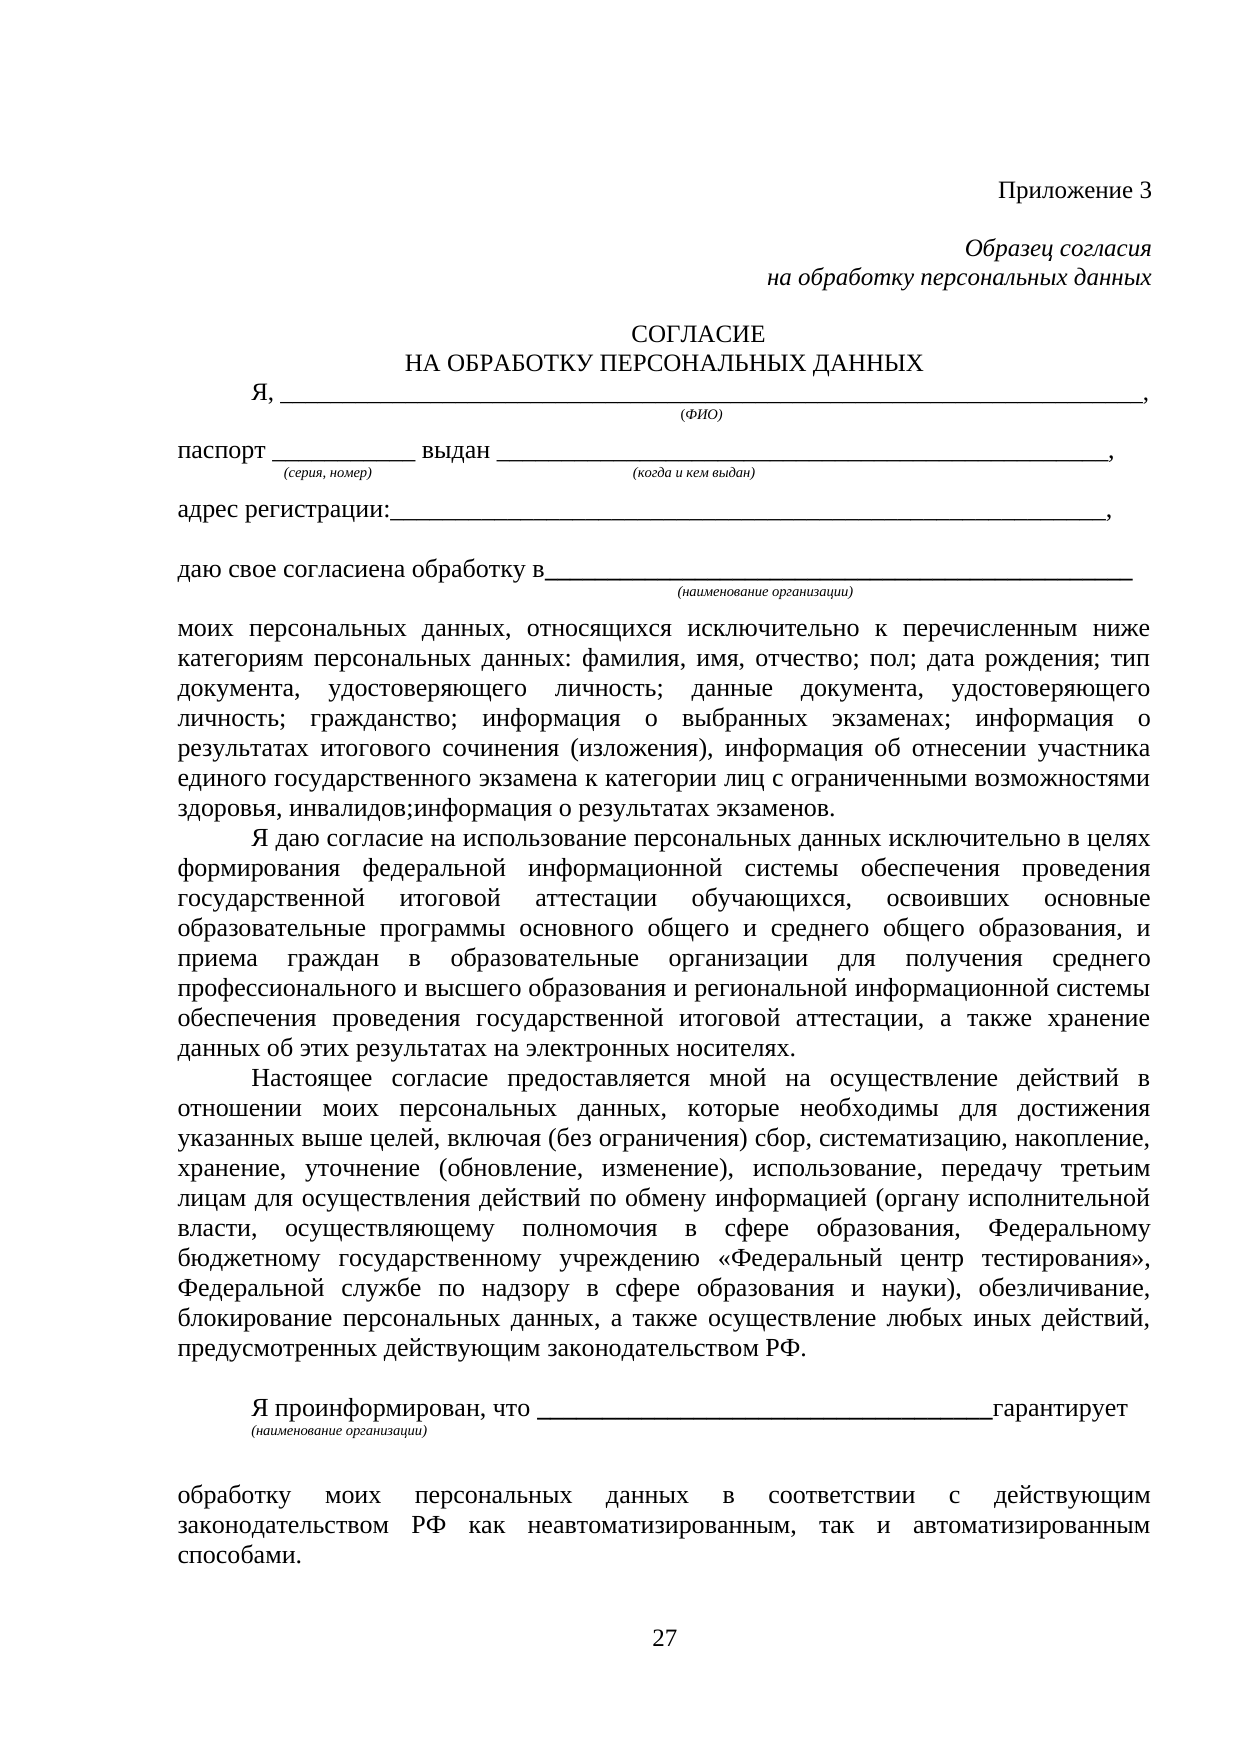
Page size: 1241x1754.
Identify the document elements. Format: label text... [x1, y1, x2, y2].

text на обработку персональных данных [177, 262, 1152, 291]
text даю свое согласиена обработку в_______________________________________________ [177, 553, 1152, 583]
text (ФИО) [177, 406, 1152, 434]
text обработку моих персональных данных в соответствии с действующим законодательством РФ как неавтоматизированным, так и автоматизированным способами. [177, 1479, 1152, 1569]
text (наименование организации) [177, 583, 1152, 612]
text Настоящее согласие предоставляется мной на осуществление действий в отношении моих персональных данных, которые необходимы для достижения указанных выше целей, включая (без ограничения) сбор, систематизацию, накопление, хранение, уточнение (обновление, изменение), использование, передачу третьим лицам для осуществления действий по обмену информацией (органу исполнительной власти, осуществляющему полномочия в сфере образования, Федеральному бюджетному государственному учреждению «Федеральный центр тестирования», Федеральной службе по надзору в сфере образования и науки), обезличивание, блокирование персональных данных, а также осуществление любых иных действий, предусмотренных действующим законодательством РФ. [177, 1062, 1152, 1362]
text (наименование организации) [177, 1422, 1152, 1451]
text паспорт ___________ выдан _______________________________________________, [177, 434, 1152, 464]
text СОГЛАСИЕ НА ОБРАБОТКУ ПЕРСОНАЛЬНЫХ ДАННЫХ [177, 319, 1152, 377]
text Я даю согласие на использование персональных данных исключительно в целях формирования федеральной информационной системы обеспечения проведения государственной итоговой аттестации обучающихся, освоивших основные образовательные программы основного общего и среднего общего образования, и приема граждан в образовательные организации для получения среднего профессионального и высшего образования и региональной информационной системы обеспечения проведения государственной итоговой аттестации, а также хранение данных об этих результатах на электронных носителях. [177, 822, 1152, 1062]
text моих персональных данных, относящихся исключительно к перечисленным ниже категориям персональных данных: фамилия, имя, отчество; пол; дата рождения; тип документа, удостоверяющего личность; данные документа, удостоверяющего личность; гражданство; информация о выбранных экзаменах; информация о результатах итогового сочинения (изложения), информация об отнесении участника единого государственного экзамена к категории лиц с ограниченными возможностями здоровья, инвалидов;информация о результатах экзаменов. [177, 612, 1152, 822]
text Приложение 3 [177, 176, 1152, 204]
text Образец согласия [177, 233, 1152, 262]
text адрес регистрации:_______________________________________________________, [177, 493, 1152, 523]
text (серия, номер) (когда и кем выдан) [177, 464, 1152, 493]
text Я проинформирован, что ___________________________________гарантирует [177, 1392, 1152, 1422]
text Я, _____________________________________________________________________, [177, 377, 1152, 406]
